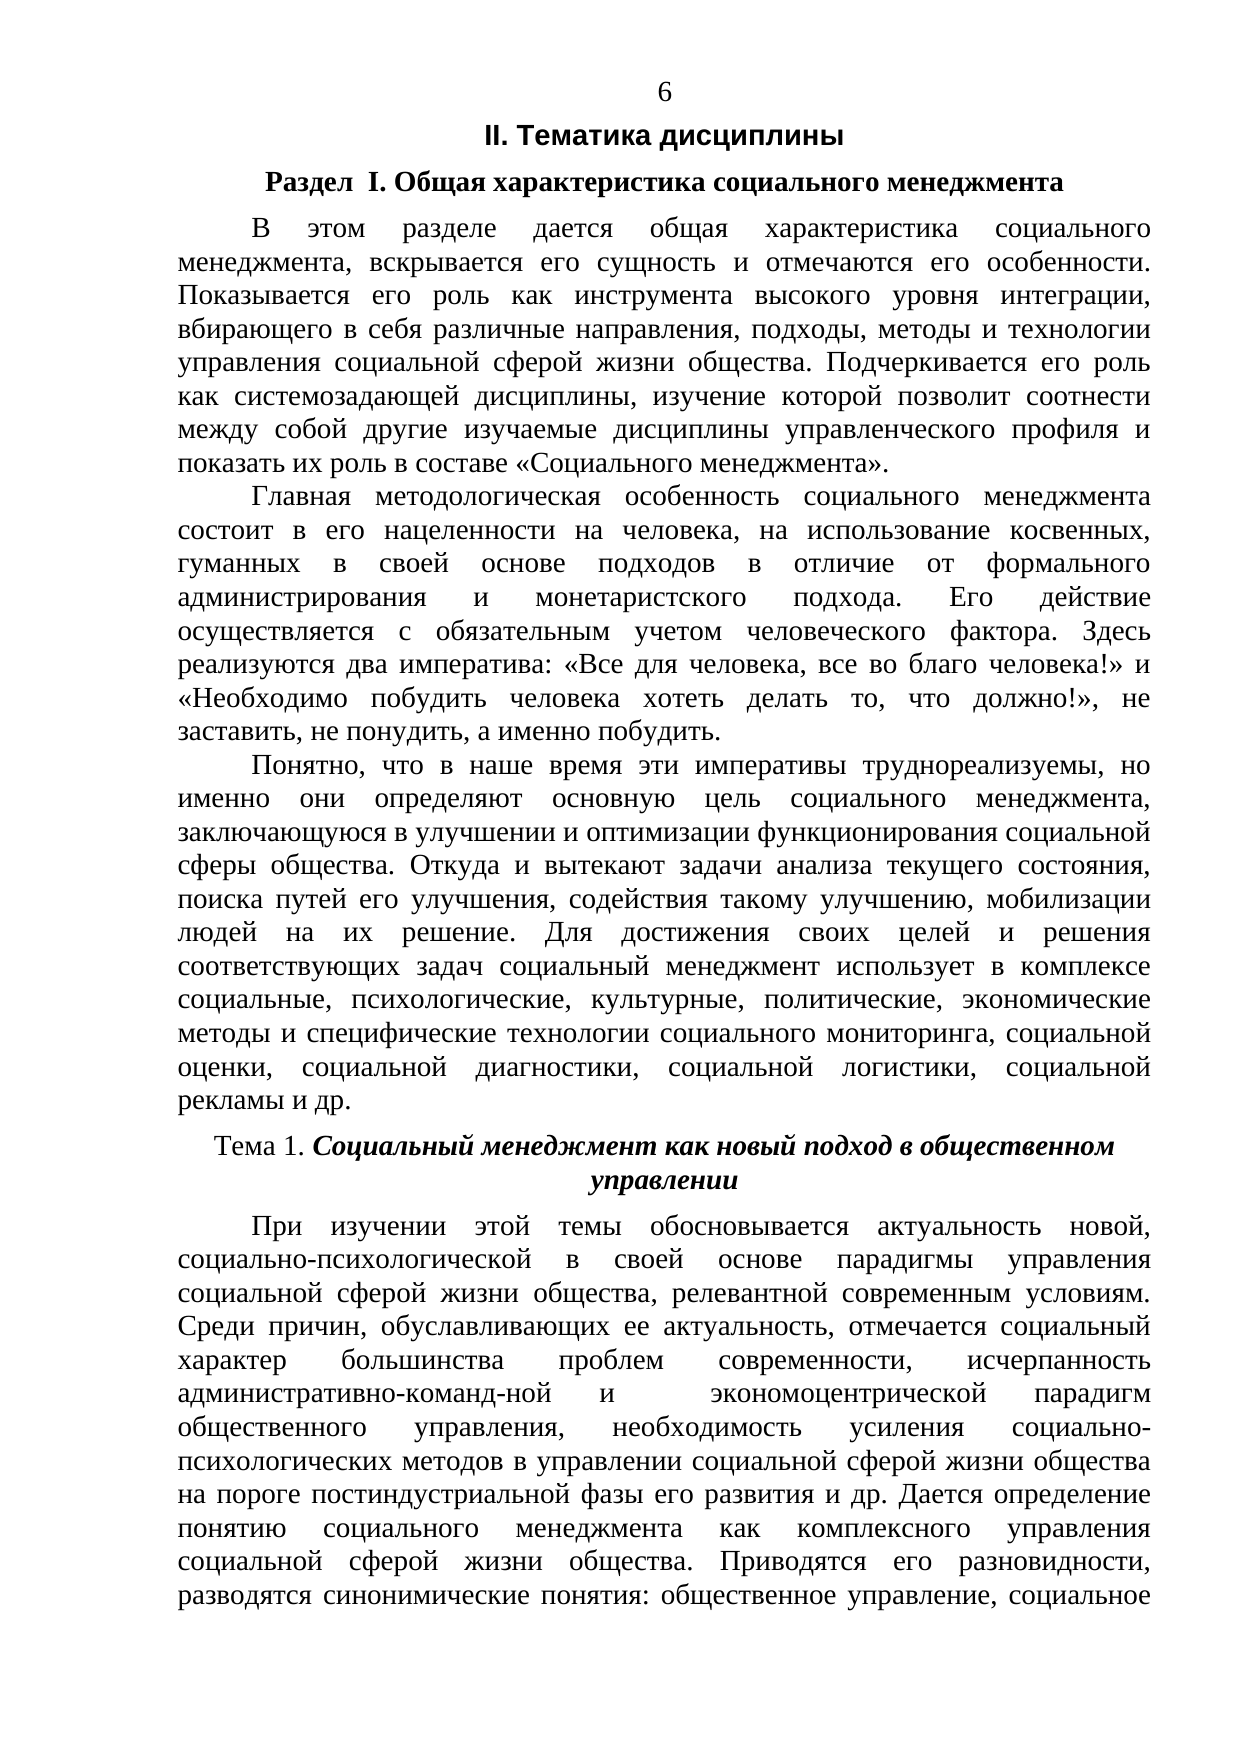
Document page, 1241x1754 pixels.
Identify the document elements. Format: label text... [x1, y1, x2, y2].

text В этом разделе дается общая характеристика социального менеджмента, вскрывается его сущность и отмечаются его особенности. Показывается его роль как инструмента высокого уровня интеграции, вбирающего в себя различные направления, подходы, методы и технологии управления социальной сферой жизни общества. Подчеркивается его роль как системозадающей дисциплины, изучение которой позволит соотнести между собой другие изучаемые дисциплины управленческого профиля и показать их роль в составе «Социального менеджмента». [177, 210, 1152, 478]
subtitle II. Тематика дисциплины [177, 118, 1152, 152]
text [177, 1208, 1152, 1610]
text Раздел I. Общая характеристика социального менеджмента [177, 164, 1152, 198]
text Главная методологическая особенность социального менеджмента состоит в его нацеленности на человека, на использование косвенных, гуманных в своей основе подходов в отличие от формального администрирования и монетаристского подхода. Его действие осуществляется с обязательным учетом человеческого фактора. Здесь реализуются два императива: «Все для человека, все во благо человека!» и «Необходимо побудить человека хотеть делать то, что должно!», не заставить, не понудить, а именно побудить. [177, 478, 1152, 747]
text Понятно, что в наше время эти императивы труднореализуемы, но именно они определяют основную цель социального менеджмента, заключающуюся в улучшении и оптимизации функционирования социальной сферы общества. Откуда и вытекают задачи анализа текущего состояния, поиска путей его улучшения, содействия такому улучшению, мобилизации людей на их решение. Для достижения своих целей и решения соответствующих задач социальный менеджмент использует в комплексе социальные, психологические, культурные, политические, экономические методы и специфические технологии социального мониторинга, социальной оценки, социальной диагностики, социальной логистики, социальной рекламы и др. [177, 747, 1152, 1116]
text управлении [177, 1162, 1152, 1195]
text Тема 1. Социальный менеджмент как новый подход в общественном [177, 1128, 1152, 1162]
